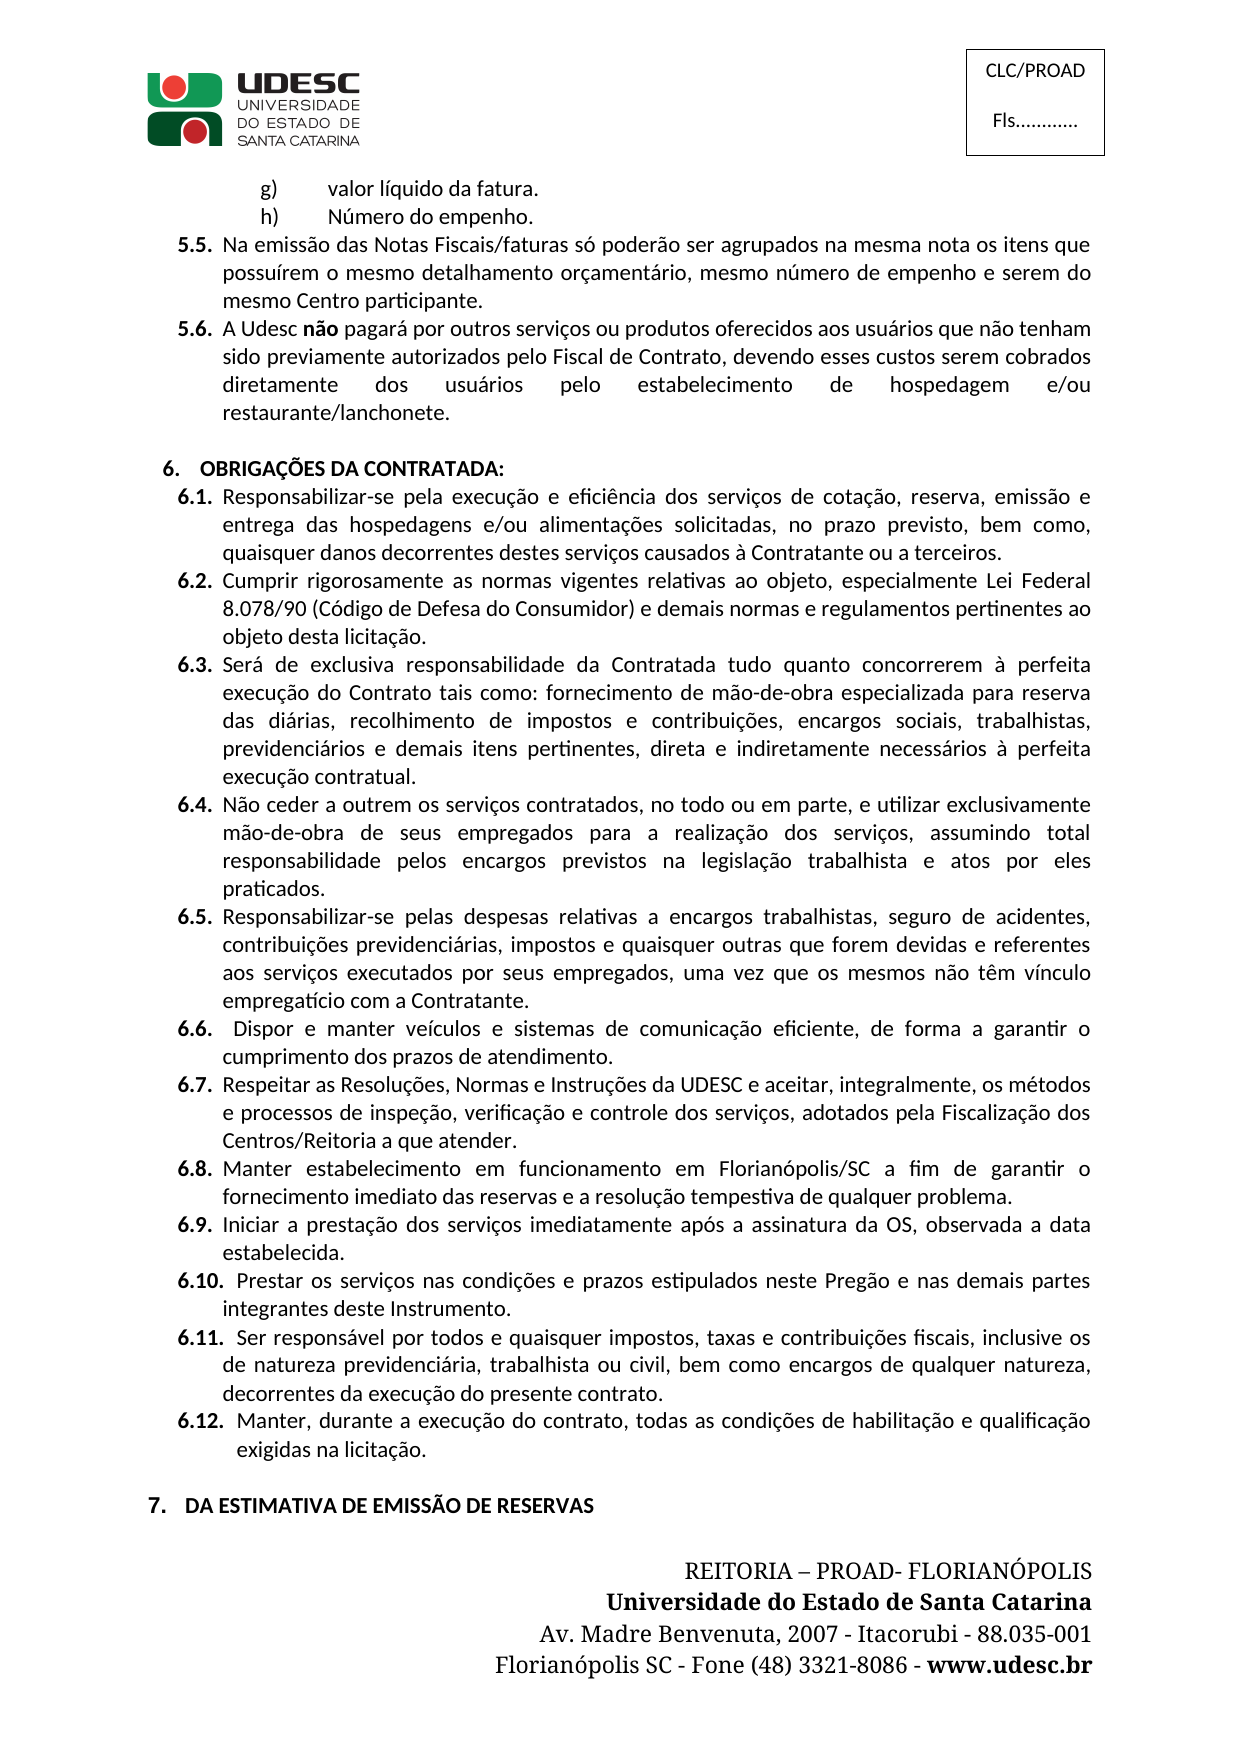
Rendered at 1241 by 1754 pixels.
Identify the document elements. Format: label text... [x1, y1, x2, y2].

list Será de exclusiva responsabilidade da Contratada tudo quanto concorrerem à perfeita execução do Contrato tais como: fornecimento de mão-de-obra especializada para reserva das diárias, recolhimento de impostos e contribuições, encargos sociais, trabalhistas, previdenciários e demais itens pertinentes, direta e indiretamente necessários à perfeita execução contratual. [177, 650, 1092, 790]
list Respeitar as Resoluções, Normas e Instruções da UDESC e aceitar, integralmente, os métodos e processos de inspeção, verificação e controle dos serviços, adotados pela Fiscalização dos Centros/Reitoria a que atender. [177, 1070, 1092, 1154]
list Não ceder a outrem os serviços contratados, no todo ou em parte, e utilizar exclusivamente mão-de-obra de seus empregados para a realização dos serviços, assumindo total responsabilidade pelos encargos previstos na legislação trabalhista e atos por eles praticados. [177, 790, 1092, 902]
list OBRIGAÇÕES DA CONTRATADA: [162, 454, 1092, 482]
list Manter, durante a execução do contrato, todas as condições de habilitação e qualificação exigidas na licitação. [177, 1407, 1092, 1463]
list Prestar os serviços nas condições e prazos estipulados neste Pregão e nas demais partes integrantes deste Instrumento. [177, 1267, 1092, 1323]
list Responsabilizar-se pelas despesas relativas a encargos trabalhistas, seguro de acidentes, contribuições previdenciárias, impostos e quaisquer outras que forem devidas e referentes aos serviços executados por seus empregados, uma vez que os mesmos não têm vínculo empregatício com a Contratante. [177, 902, 1092, 1014]
list Ser responsável por todos e quaisquer impostos, taxas e contribuições fiscais, inclusive os de natureza previdenciária, trabalhista ou civil, bem como encargos de qualquer natureza, decorrentes da execução do presente contrato. [177, 1323, 1092, 1407]
list Na emissão das Notas Fiscais/faturas só poderão ser agrupados na mesma nota os itens que possuírem o mesmo detalhamento orçamentário, mesmo número de empenho e serem do mesmo Centro participante. [177, 230, 1092, 314]
list DA ESTIMATIVA DE EMISSÃO DE RESERVAS [148, 1491, 1092, 1519]
list Manter estabelecimento em funcionamento em Florianópolis/SC a fim de garantir o fornecimento imediato das reservas e a resolução tempestiva de qualquer problema. [177, 1154, 1092, 1211]
list valor líquido da fatura. [260, 174, 1092, 202]
list Número do empenho. [260, 202, 1092, 230]
list Dispor e manter veículos e sistemas de comunicação eficiente, de forma a garantir o cumprimento dos prazos de atendimento. [177, 1014, 1092, 1070]
list Cumprir rigorosamente as normas vigentes relativas ao objeto, especialmente Lei Federal 8.078/90 (Código de Defesa do Consumidor) e demais normas e regulamentos pertinentes ao objeto desta licitação. [177, 566, 1092, 650]
list Iniciar a prestação dos serviços imediatamente após a assinatura da OS, observada a data estabelecida. [177, 1211, 1092, 1267]
list A Udesc não pagará por outros serviços ou produtos oferecidos aos usuários que não tenham sido previamente autorizados pelo Fiscal de Contrato, devendo esses custos serem cobrados diretamente dos usuários pelo estabelecimento de hospedagem e/ou restaurante/lanchonete. [177, 314, 1092, 426]
picture [147, 73, 360, 146]
list Responsabilizar-se pela execução e eficiência dos serviços de cotação, reserva, emissão e entrega das hospedagens e/ou alimentações solicitadas, no prazo previsto, bem como, quaisquer danos decorrentes destes serviços causados à Contratante ou a terceiros. [177, 482, 1092, 566]
